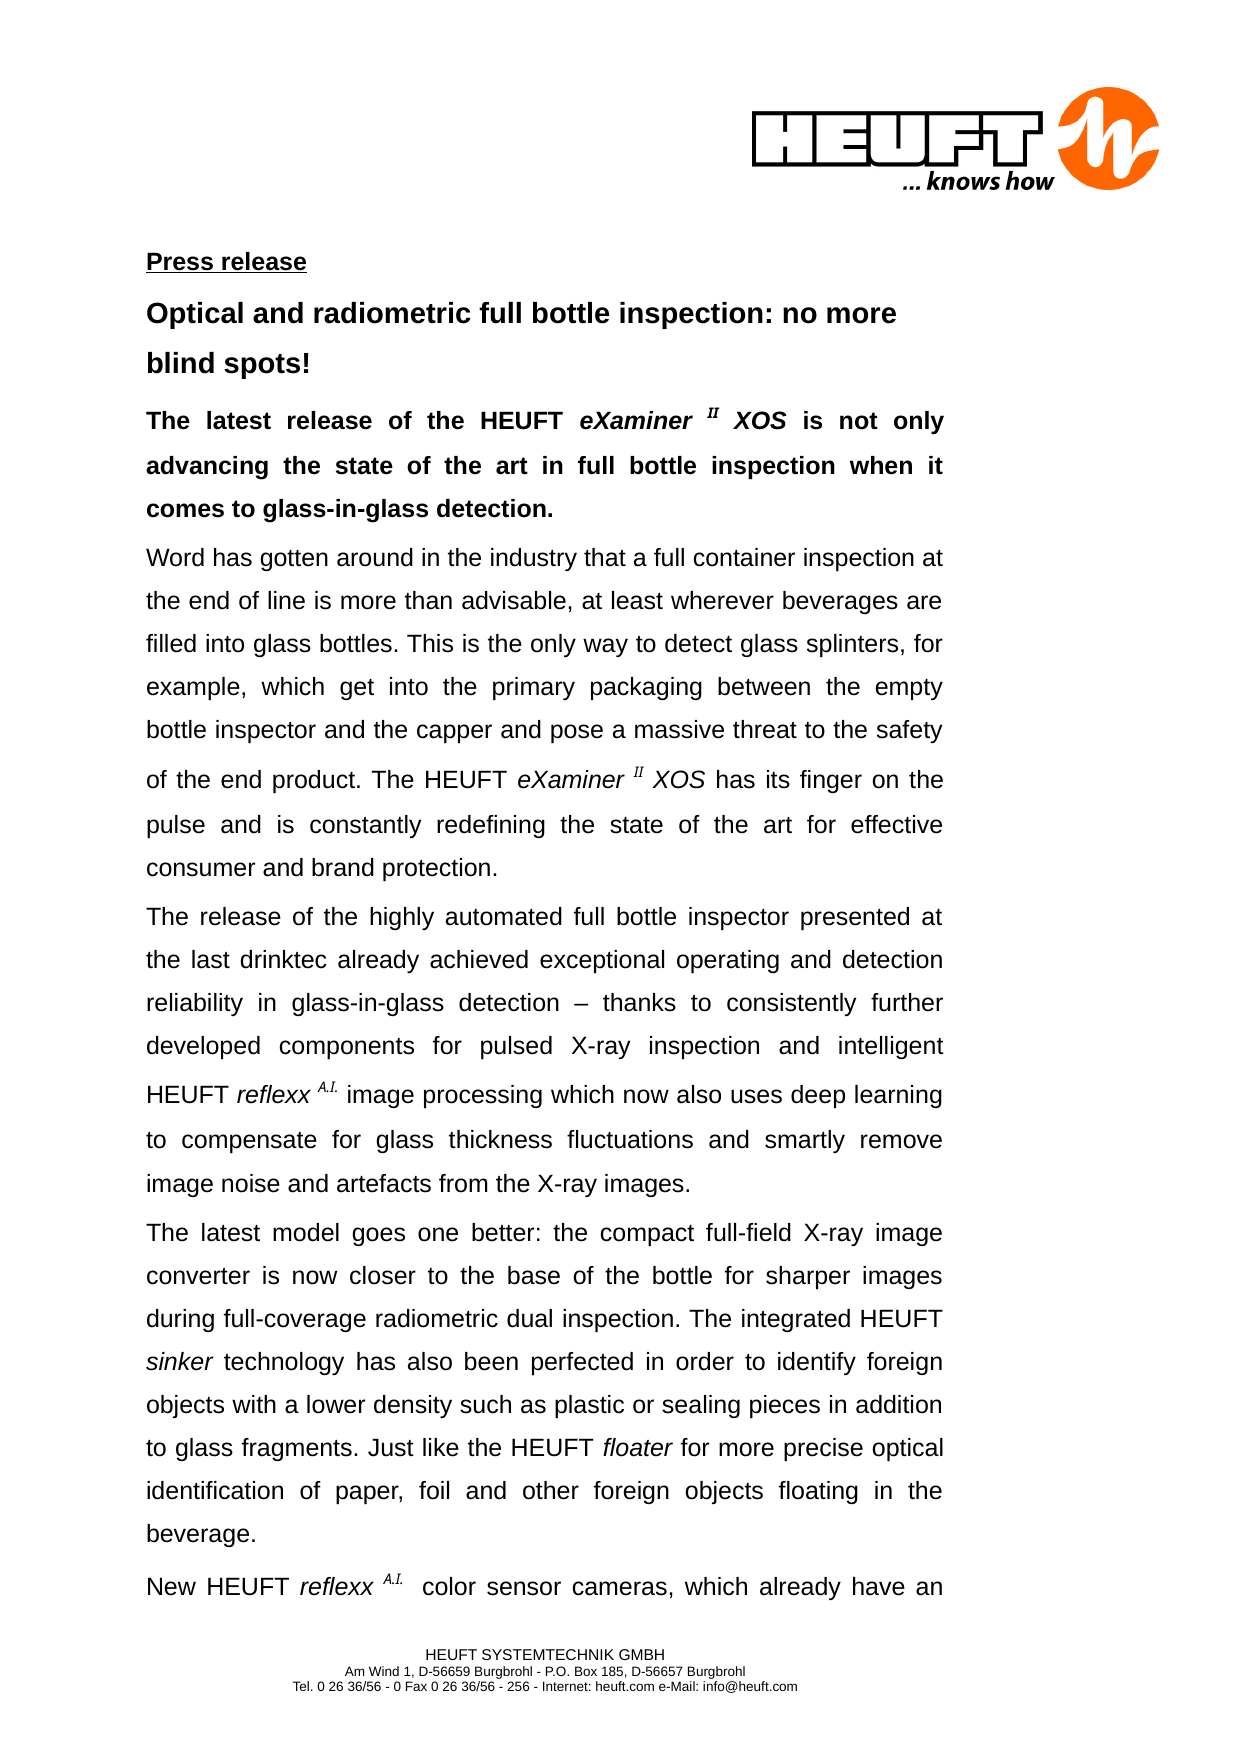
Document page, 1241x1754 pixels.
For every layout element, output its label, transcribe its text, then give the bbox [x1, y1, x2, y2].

text The latest release of the HEUFT eXaminer II XOS is not only advancing the state of the art in full bottle inspection when it comes to glass-in-glass detection. [146, 402, 944, 523]
text The latest model goes one better: the compact full-field X-ray image converter is now closer to the base of the bottle for sharper images during full-coverage radiometric dual inspection. The integrated HEUFT sinker technology has also been perfected in order to identify foreign objects with a lower density such as plastic or sealing pieces in addition to glass fragments. Just like the HEUFT floater for more precise optical identification of paper, foil and other foreign objects floating in the beverage. [146, 1218, 944, 1548]
text The release of the highly automated full bottle inspector presented at the last drinktec already achieved exceptional operating and detection reliability in glass-in-glass detection – thanks to consistently further developed components for pulsed X-ray inspection and intelligent HEUFT reflexx A.I. image processing which now also uses deep learning to compensate for glass thickness fluctuations and smartly remove image noise and artefacts from the X-ray images. [146, 902, 944, 1197]
text Optical and radiometric full bottle inspection: no more blind spots! [146, 296, 944, 380]
text Word has gotten around in the industry that a full container inspection at the end of line is more than advisable, at least wherever beverages are filled into glass bottles. This is the only way to detect glass splinters, for example, which get into the primary packaging between the empty bottle inspector and the capper and pose a massive threat to the safety of the end product. The HEUFT eXaminer II XOS has its finger on the pulse and is constantly redefining the state of the art for effective consumer and brand protection. [146, 543, 944, 882]
text Press release [146, 247, 944, 276]
picture [118, 75, 1181, 202]
